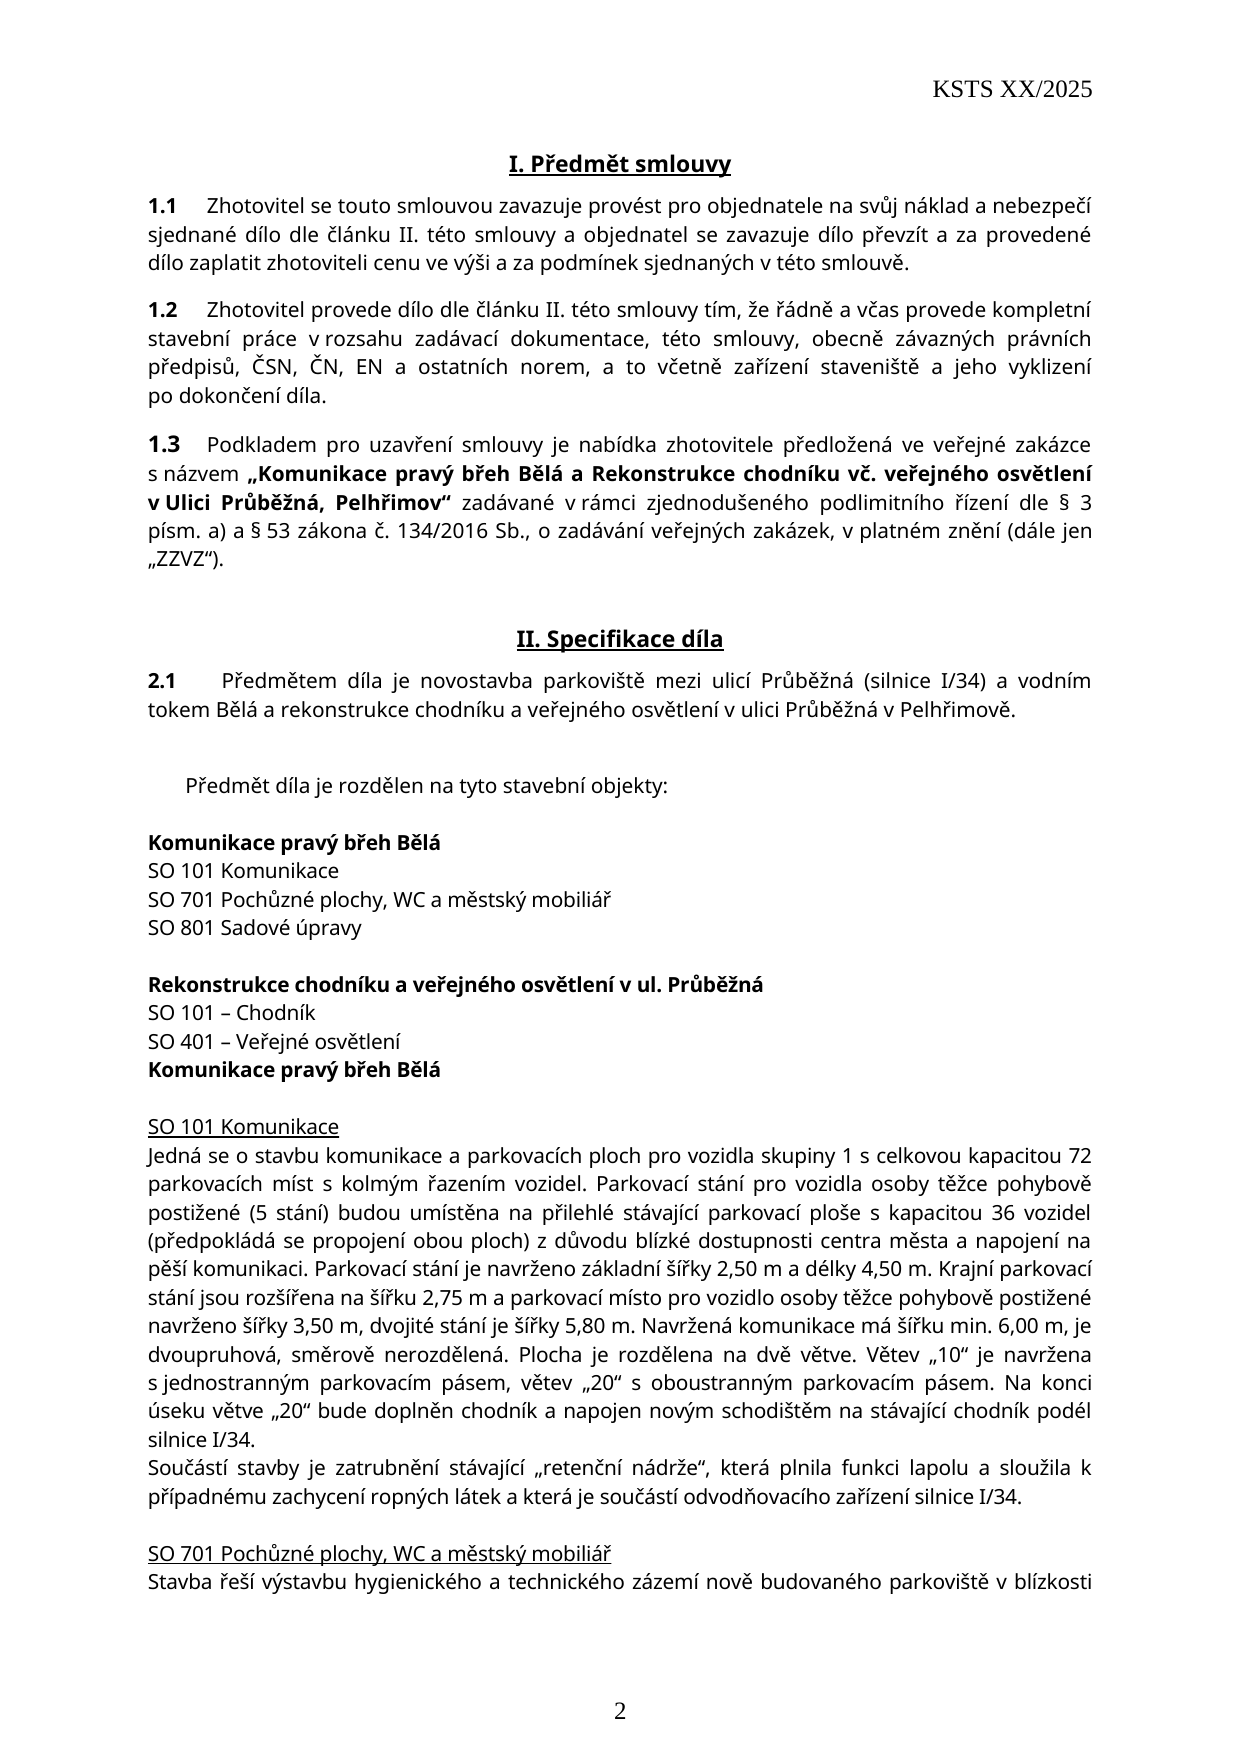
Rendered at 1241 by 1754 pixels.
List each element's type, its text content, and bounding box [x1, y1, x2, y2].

text Jedná se o stavbu komunikace a parkovacích ploch pro vozidla skupiny 1 s celkovou kapacitou 72 parkovacích míst s kolmým řazením vozidel. Parkovací stání pro vozidla osoby těžce pohybově postižené (5 stání) budou umístěna na přilehlé stávající parkovací ploše s kapacitou 36 vozidel (předpokládá se propojení obou ploch) z důvodu blízké dostupnosti centra města a napojení na pěší komunikaci. Parkovací stání je navrženo základní šířky 2,50 m a délky 4,50 m. Krajní parkovací stání jsou rozšířena na šířku 2,75 m a parkovací místo pro vozidlo osoby těžce pohybově postižené navrženo šířky 3,50 m, dvojité stání je šířky 5,80 m. Navržená komunikace má šířku min. 6,00 m, je dvoupruhová, směrově nerozdělená. Plocha je rozdělena na dvě větve. Větev „10“ je navržena s jednostranným parkovacím pásem, větev „20“ s oboustranným parkovacím pásem. Na konci úseku větve „20“ bude doplněn chodník a napojen novým schodištěm na stávající chodník podél silnice I/34. [148, 1141, 1093, 1453]
list Podkladem pro uzavření smlouvy je nabídka zhotovitele předložená ve veřejné zakázce s názvem „Komunikace pravý břeh Bělá a Rekonstrukce chodníku vč. veřejného osvětlení v Ulici Průběžná, Pelhřimov“ zadávané v rámci zjednodušeného podlimitního řízení dle § 3 písm. a) a § 53 zákona č. 134/2016 Sb., o zadávání veřejných zakázek, v platném znění (dále jen „ZZVZ“). [148, 428, 1093, 573]
text SO 701 Pochůzné plochy, WC a městský mobiliář [148, 885, 1093, 913]
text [148, 1567, 1093, 1596]
text Rekonstrukce chodníku a veřejného osvětlení v ul. Průběžná [148, 970, 1093, 998]
text Předmět díla je rozdělen na tyto stavební objekty: [148, 771, 1093, 799]
text Komunikace pravý břeh Bělá [148, 1055, 1093, 1084]
text SO 101 – Chodník [148, 998, 1093, 1027]
text I. Předmět smlouvy [148, 148, 1093, 179]
text SO 801 Sadové úpravy [148, 913, 1093, 942]
list Předmětem díla je novostavba parkoviště mezi ulicí Průběžná (silnice I/34) a vodním tokem Bělá a rekonstrukce chodníku a veřejného osvětlení v ulici Průběžná v Pelhřimově. [148, 667, 1093, 723]
text SO 701 Pochůzné plochy, WC a městský mobiliář [148, 1539, 1093, 1567]
text Komunikace pravý břeh Bělá [148, 828, 1093, 856]
text SO 101 Komunikace [148, 856, 1093, 885]
text SO 101 Komunikace [148, 1112, 1093, 1141]
text II. Specifikace díla [148, 623, 1093, 654]
text SO 401 – Veřejné osvětlení [148, 1027, 1093, 1055]
list Zhotovitel provede dílo dle článku II. této smlouvy tím, že řádně a včas provede kompletní stavební práce v rozsahu zadávací dokumentace, této smlouvy, obecně závazných právních předpisů, ČSN, ČN, EN a ostatních norem, a to včetně zařízení staveniště a jeho vyklizení po dokončení díla. [148, 295, 1093, 409]
list Zhotovitel se touto smlouvou zavazuje provést pro objednatele na svůj náklad a nebezpečí sjednané dílo dle článku II. této smlouvy a objednatel se zavazuje dílo převzít a za provedené dílo zaplatit zhotoviteli cenu ve výši a za podmínek sjednaných v této smlouvě. [148, 191, 1093, 277]
text Součástí stavby je zatrubnění stávající „retenční nádrže“, která plnila funkci lapolu a sloužila k případnému zachycení ropných látek a která je součástí odvodňovacího zařízení silnice I/34. [148, 1453, 1093, 1510]
